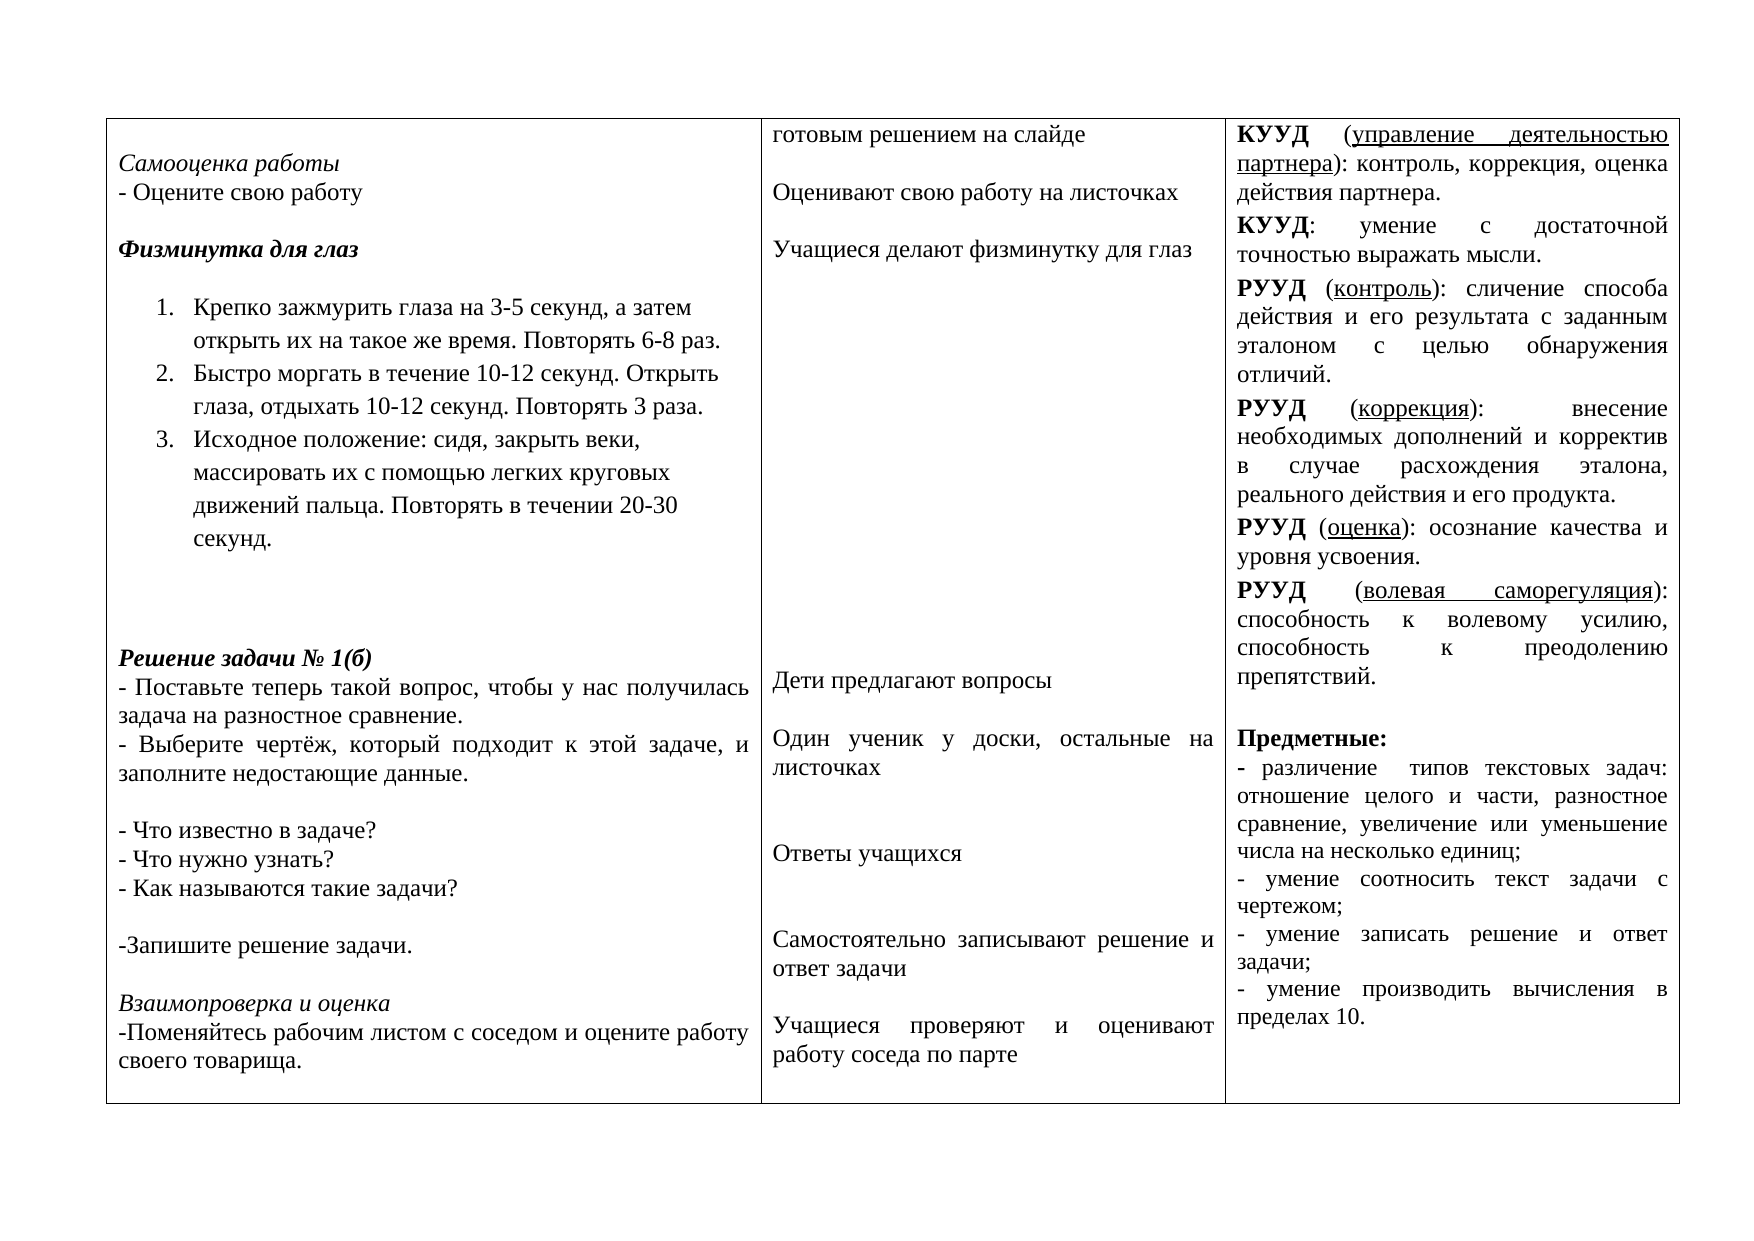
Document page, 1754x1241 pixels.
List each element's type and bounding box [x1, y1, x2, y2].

table_cell [1226, 119, 1679, 1103]
table_cell [762, 119, 1225, 1103]
table_cell [107, 119, 761, 1103]
